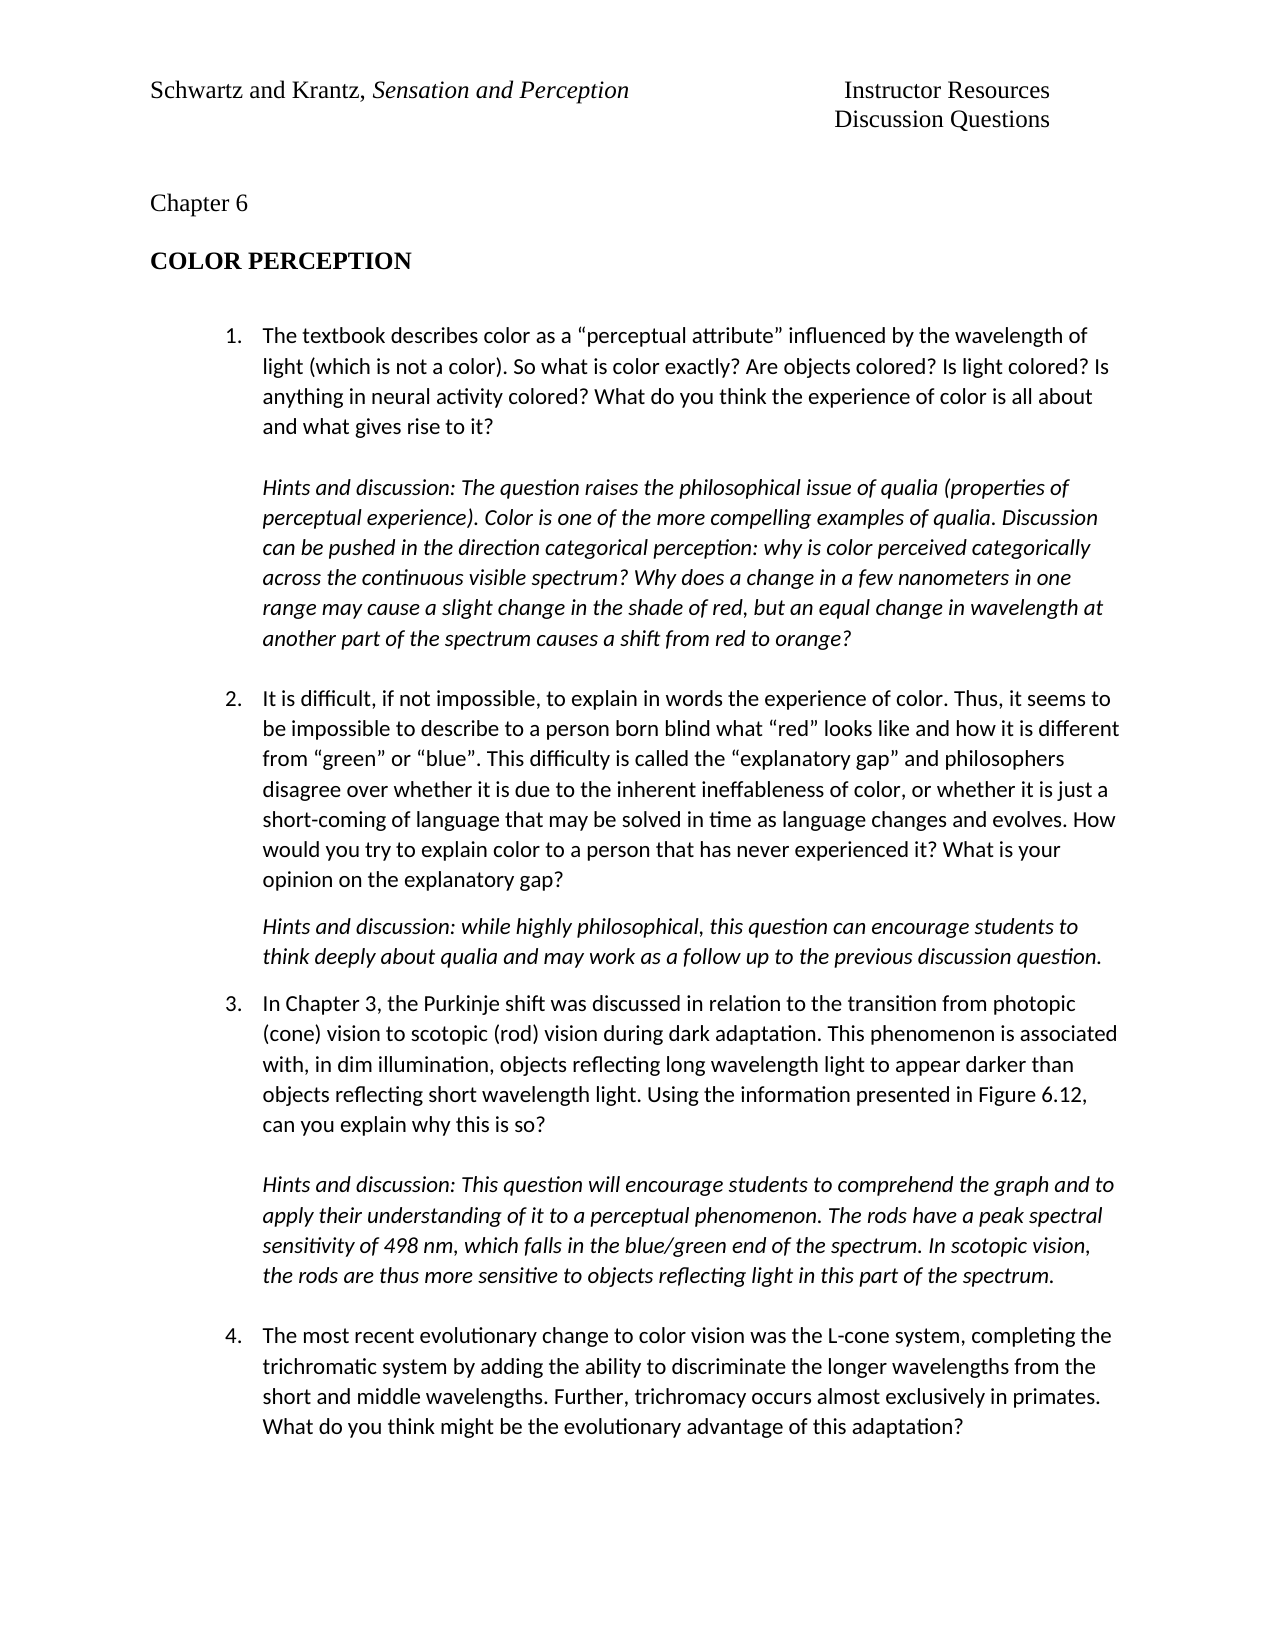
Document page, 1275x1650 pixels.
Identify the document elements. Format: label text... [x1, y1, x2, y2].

text COLOR PERCEPTION [150, 246, 1125, 275]
list The most recent evolutionary change to color vision was the L-cone system, completing the trichromatic system by adding the ability to discriminate the longer wavelengths from the short and middle wavelengths. Further, trichromacy occurs almost exclusively in primates. What do you think might be the evolutionary advantage of this adaptation? [225, 1322, 1125, 1440]
list The textbook describes color as a “perceptual attribute” influenced by the wavelength of light (which is not a color). So what is color exactly? Are objects colored? Is light colored? Is anything in neural activity colored? What do you think the experience of color is all about and what gives rise to it? [225, 322, 1125, 440]
list In Chapter 3, the Purkinje shift was discussed in relation to the transition from photopic (cone) vision to scotopic (rod) vision during dark adaptation. This phenomenon is associated with, in dim illumination, objects reflecting long wavelength light to appear darker than objects reflecting short wavelength light. Using the information presented in Figure 6.12, can you explain why this is so? [225, 989, 1125, 1138]
list Hints and discussion: The question raises the philosophical issue of qualia (properties of perceptual experience). Color is one of the more compelling examples of qualia. Discussion can be pushed in the direction categorical perception: why is color perceived categorically across the continuous visible spectrum? Why does a change in a few nanometers in one range may cause a slight change in the shade of red, but an equal change in wavelength at another part of the spectrum causes a shift from red to orange? [262, 473, 1125, 652]
list Hints and discussion: This question will encourage students to comprehend the graph and to apply their understanding of it to a perceptual phenomenon. The rods have a peak spectral sensitivity of 498 nm, which falls in the blue/green end of the spectrum. In scotopic vision, the rods are thus more sensitive to objects reflecting light in this part of the spectrum. [262, 1171, 1125, 1289]
text Chapter 6 [150, 188, 1125, 217]
list It is difficult, if not impossible, to explain in words the experience of color. Thus, it seems to be impossible to describe to a person born blind what “red” looks like and how it is different from “green” or “blue”. This difficulty is called the “explanatory gap” and philosophers disagree over whether it is due to the inherent ineffableness of color, or whether it is just a short-coming of language that may be solved in time as language changes and evolves. How would you try to explain color to a person that has never experienced it? What is your opinion on the explanatory gap? [225, 684, 1125, 893]
text Hints and discussion: while highly philosophical, this question can encourage students to think deeply about qualia and may work as a follow up to the previous discussion question. [262, 912, 1125, 971]
